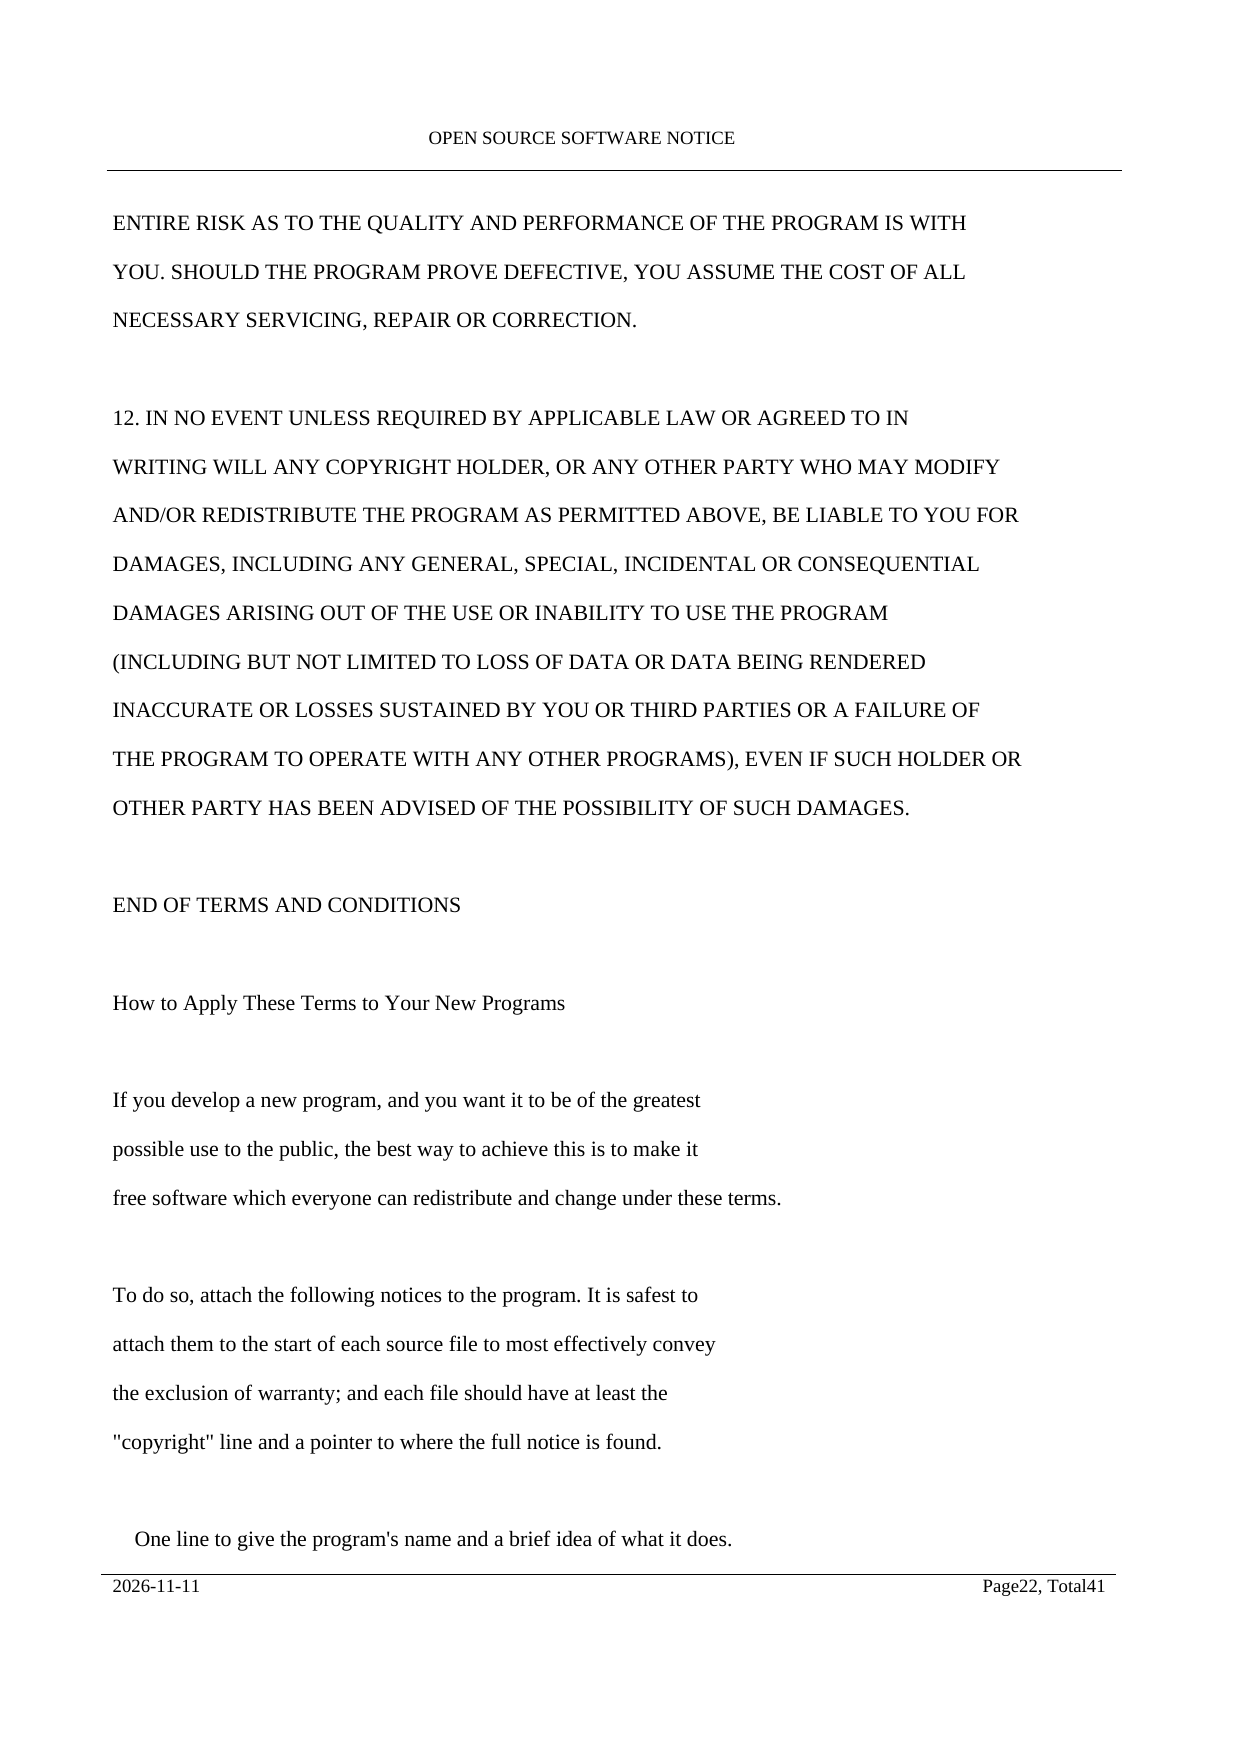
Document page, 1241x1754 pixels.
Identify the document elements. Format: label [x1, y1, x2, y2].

text [112, 206, 1128, 1555]
